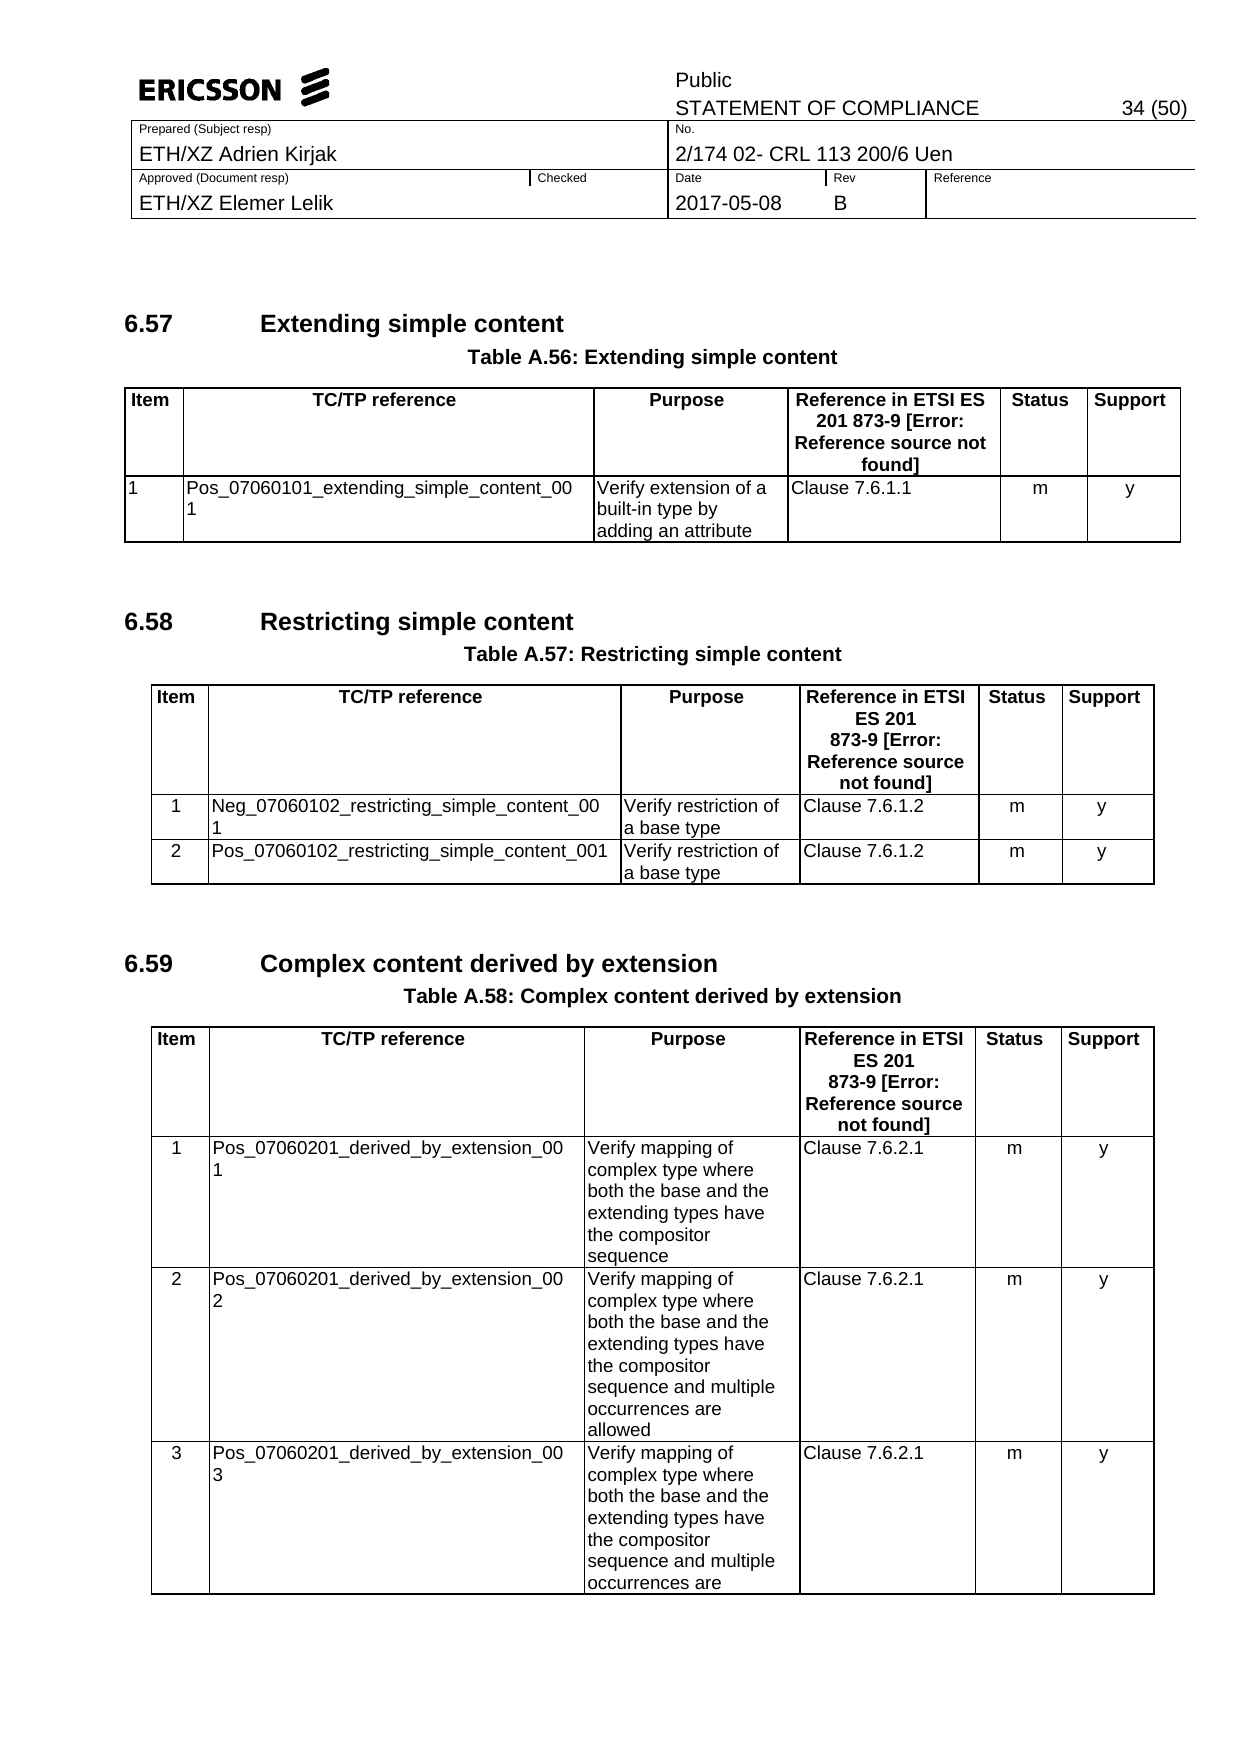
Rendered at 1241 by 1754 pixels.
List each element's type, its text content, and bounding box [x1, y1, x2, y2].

table_header Support [1063, 686, 1153, 794]
table_header Status [980, 686, 1062, 794]
table_header Purpose [595, 389, 787, 475]
table_cell m [976, 1442, 1061, 1593]
table_cell Clause 7.6.1.1 [789, 477, 1000, 541]
table_cell 2 [152, 1268, 209, 1441]
table_header TC/TP reference [210, 1028, 584, 1136]
table_header Support [1088, 389, 1180, 475]
table_cell Neg_07060102_restricting_simple_content_001 [209, 795, 620, 838]
table_cell 2 [152, 840, 208, 883]
text Table A.58: Complex content derived by extension [124, 983, 1181, 1007]
table_cell Pos_07060102_restricting_simple_content_001 [209, 840, 620, 883]
table_header Item [152, 1028, 209, 1136]
subtitle Restricting simple content [124, 607, 1181, 635]
table_cell m [980, 840, 1062, 883]
table_cell y [1088, 477, 1180, 541]
table_cell Verify restriction of a base type [622, 840, 799, 883]
table_header Purpose [585, 1028, 799, 1136]
table_cell m [1001, 477, 1087, 541]
table_header Status [1001, 389, 1087, 475]
table_cell Pos_07060201_derived_by_extension_002 [210, 1268, 584, 1441]
table_cell Verify extension of a built-in type by adding an attribute [595, 477, 787, 541]
table_cell y [1063, 840, 1153, 883]
table_cell Pos_07060201_derived_by_extension_003 [210, 1442, 584, 1593]
table_cell Pos_07060101_extending_simple_content_001 [184, 477, 593, 541]
table_header Support [1062, 1028, 1153, 1136]
table_cell 1 [126, 477, 183, 541]
table_cell Verify mapping of complex type where both the base and the extending types have the compositor sequence [585, 1137, 799, 1267]
table_cell Clause 7.6.2.1 [801, 1137, 975, 1267]
table_cell 1 [152, 795, 208, 838]
table_header Item [152, 686, 208, 794]
table_cell Verify mapping of complex type where both the base and the extending types have the compositor sequence and multiple occurrences are allowed [585, 1268, 799, 1441]
table_cell Clause 7.6.1.2 [801, 840, 978, 883]
table_cell m [980, 795, 1062, 838]
table_cell m [976, 1268, 1061, 1441]
table_cell y [1062, 1268, 1153, 1441]
table_cell 1 [152, 1137, 209, 1267]
text Table A.56: Extending simple content [124, 344, 1181, 368]
table_cell y [1063, 795, 1153, 838]
table_cell m [976, 1137, 1061, 1267]
subtitle Extending simple content [124, 309, 1181, 338]
table_cell Pos_07060201_derived_by_extension_001 [210, 1137, 584, 1267]
subtitle Complex content derived by extension [124, 948, 1181, 977]
table_cell y [1062, 1137, 1153, 1267]
text Table A.57: Restricting simple content [124, 642, 1181, 666]
table_header Status [976, 1028, 1061, 1136]
table_cell y [1062, 1442, 1153, 1593]
table_cell Clause 7.6.2.1 [801, 1268, 975, 1441]
table_header Purpose [622, 686, 799, 794]
picture [138, 67, 330, 107]
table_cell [585, 1442, 799, 1593]
table_cell Clause 7.6.2.1 [801, 1442, 975, 1593]
table_header Item [126, 389, 183, 475]
table_cell 3 [152, 1442, 209, 1593]
table_cell Clause 7.6.1.2 [801, 795, 978, 838]
table_header TC/TP reference [184, 389, 593, 475]
table_cell Verify restriction of a base type [622, 795, 799, 838]
table_header TC/TP reference [209, 686, 620, 794]
